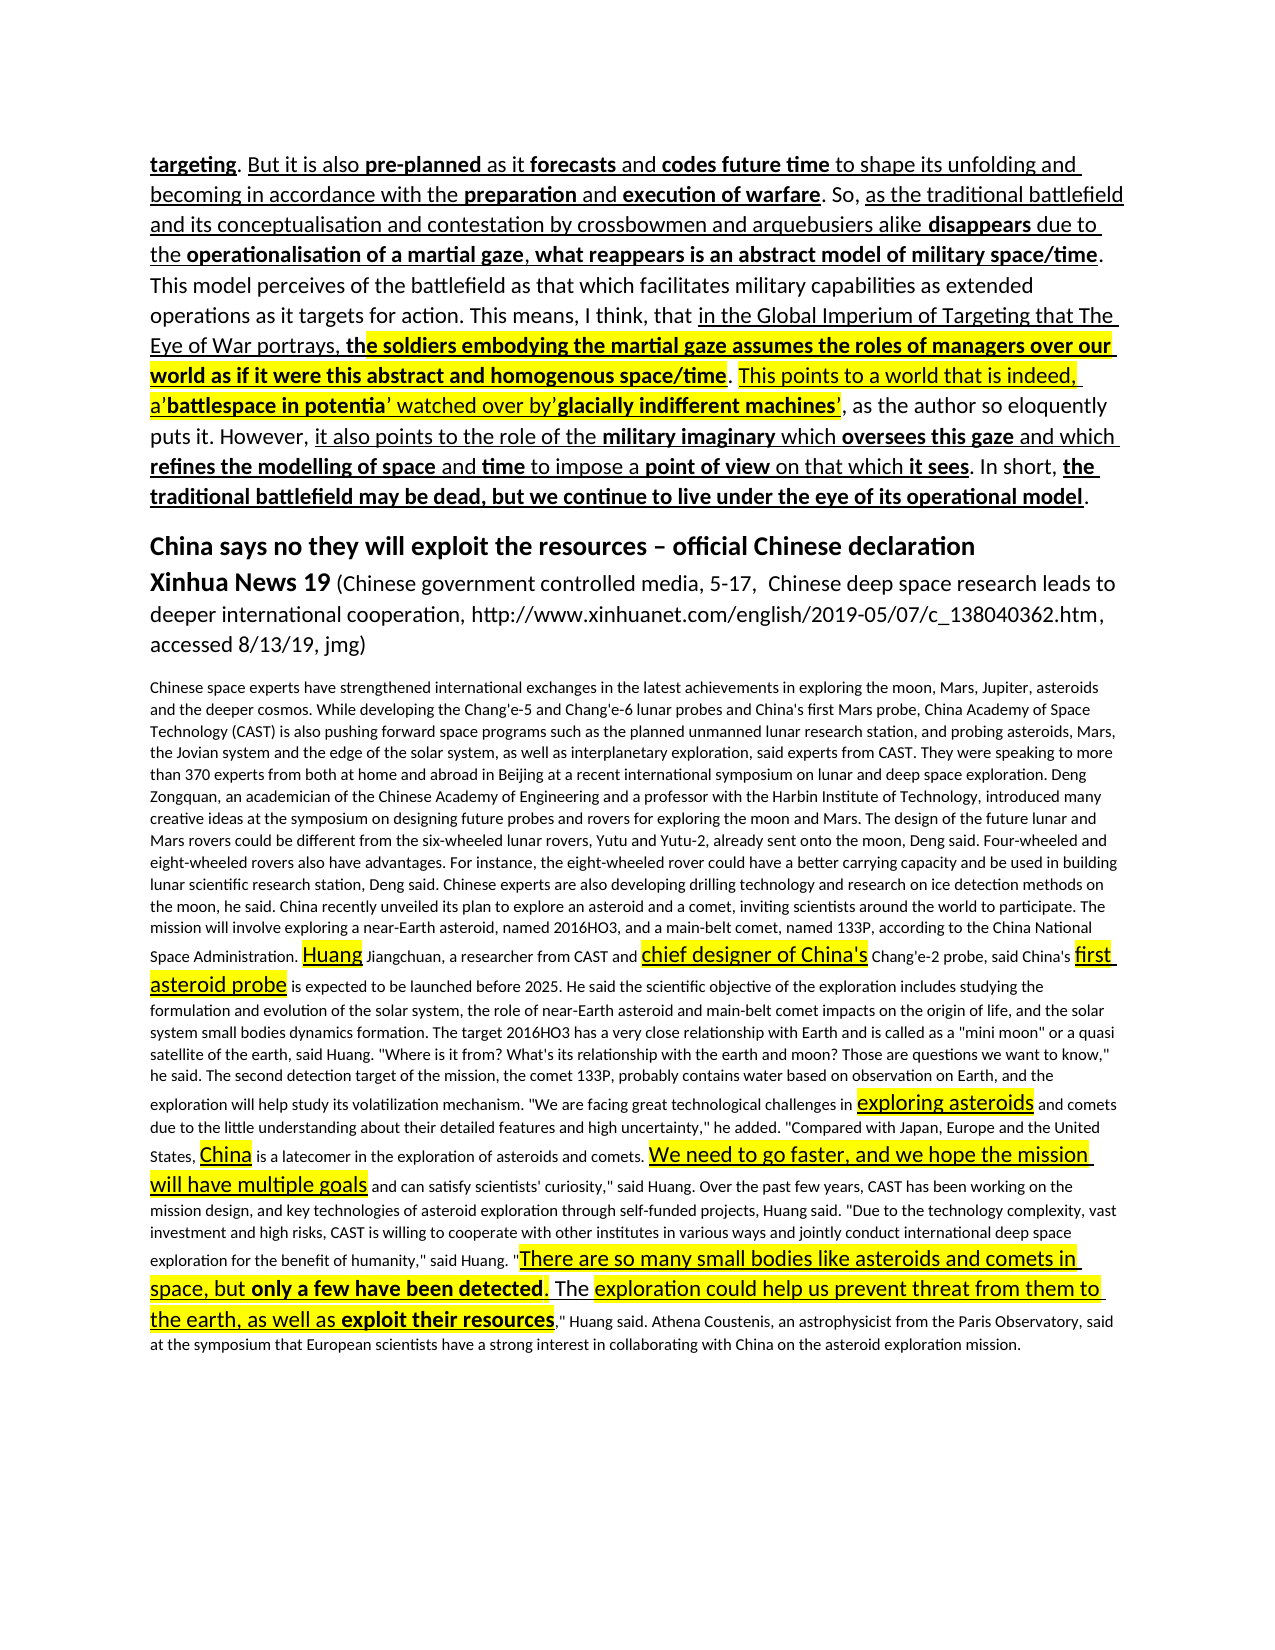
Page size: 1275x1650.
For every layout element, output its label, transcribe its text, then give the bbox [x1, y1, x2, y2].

text Xinhua News 19 (Chinese government controlled media, 5-17, Chinese deep space research leads to deeper international cooperation, http://www.xinhuanet.com/english/2019-05/07/c_138040362.htm, accessed 8/13/19, jmg) [150, 565, 1125, 658]
text Chinese space experts have strengthened international exchanges in the latest achievements in exploring the moon, Mars, Jupiter, asteroids and the deeper cosmos. While developing the Chang'e-5 and Chang'e-6 lunar probes and China's first Mars probe, China Academy of Space Technology (CAST) is also pushing forward space programs such as the planned unmanned lunar research station, and probing asteroids, Mars, the Jovian system and the edge of the solar system, as well as interplanetary exploration, said experts from CAST. They were speaking to more than 370 experts from both at home and abroad in Beijing at a recent international symposium on lunar and deep space exploration. Deng Zongquan, an academician of the Chinese Academy of Engineering and a professor with the Harbin Institute of Technology, introduced many creative ideas at the symposium on designing future probes and rovers for exploring the moon and Mars. The design of the future lunar and Mars rovers could be different from the six-wheeled lunar rovers, Yutu and Yutu-2, already sent onto the moon, Deng said. Four-wheeled and eight-wheeled rovers also have advantages. For instance, the eight-wheeled rover could have a better carrying capacity and be used in building lunar scientific research station, Deng said. Chinese experts are also developing drilling technology and research on ice detection methods on the moon, he said. China recently unveiled its plan to explore an asteroid and a comet, inviting scientists around the world to participate. The mission will involve exploring a near-Earth asteroid, named 2016HO3, and a main-belt comet, named 133P, according to the China National Space Administration. Huang Jiangchuan, a researcher from CAST and chief designer of China's Chang'e-2 probe, said China's first asteroid probe is expected to be launched before 2025. He said the scientific objective of the exploration includes studying the formulation and evolution of the solar system, the role of near-Earth asteroid and main-belt comet impacts on the origin of life, and the solar system small bodies dynamics formation. The target 2016HO3 has a very close relationship with Earth and is called as a "mini moon" or a quasi satellite of the earth, said Huang. "Where is it from? What's its relationship with the earth and moon? Those are questions we want to know," he said. The second detection target of the mission, the comet 133P, probably contains water based on observation on Earth, and the exploration will help study its volatilization mechanism. "We are facing great technological challenges in exploring asteroids and comets due to the little understanding about their detailed features and high uncertainty," he added. "Compared with Japan, Europe and the United States, China is a latecomer in the exploration of asteroids and comets. We need to go faster, and we hope the mission will have multiple goals and can satisfy scientists' curiosity," said Huang. Over the past few years, CAST has been working on the mission design, and key technologies of asteroid exploration through self-funded projects, Huang said. "Due to the technology complexity, vast investment and high risks, CAST is willing to cooperate with other institutes in various ways and jointly conduct international deep space exploration for the benefit of humanity," said Huang. "There are so many small bodies like asteroids and comets in space, but only a few have been detected. The exploration could help us prevent threat from them to the earth, as well as exploit their resources," Huang said. Athena Coustenis, an astrophysicist from the Paris Observatory, said at the symposium that European scientists have a strong interest in collaborating with China on the asteroid exploration mission. [150, 677, 1125, 1355]
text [150, 150, 1125, 510]
subtitle China says no they will exploit the resources – official Chinese declaration [150, 529, 1125, 562]
